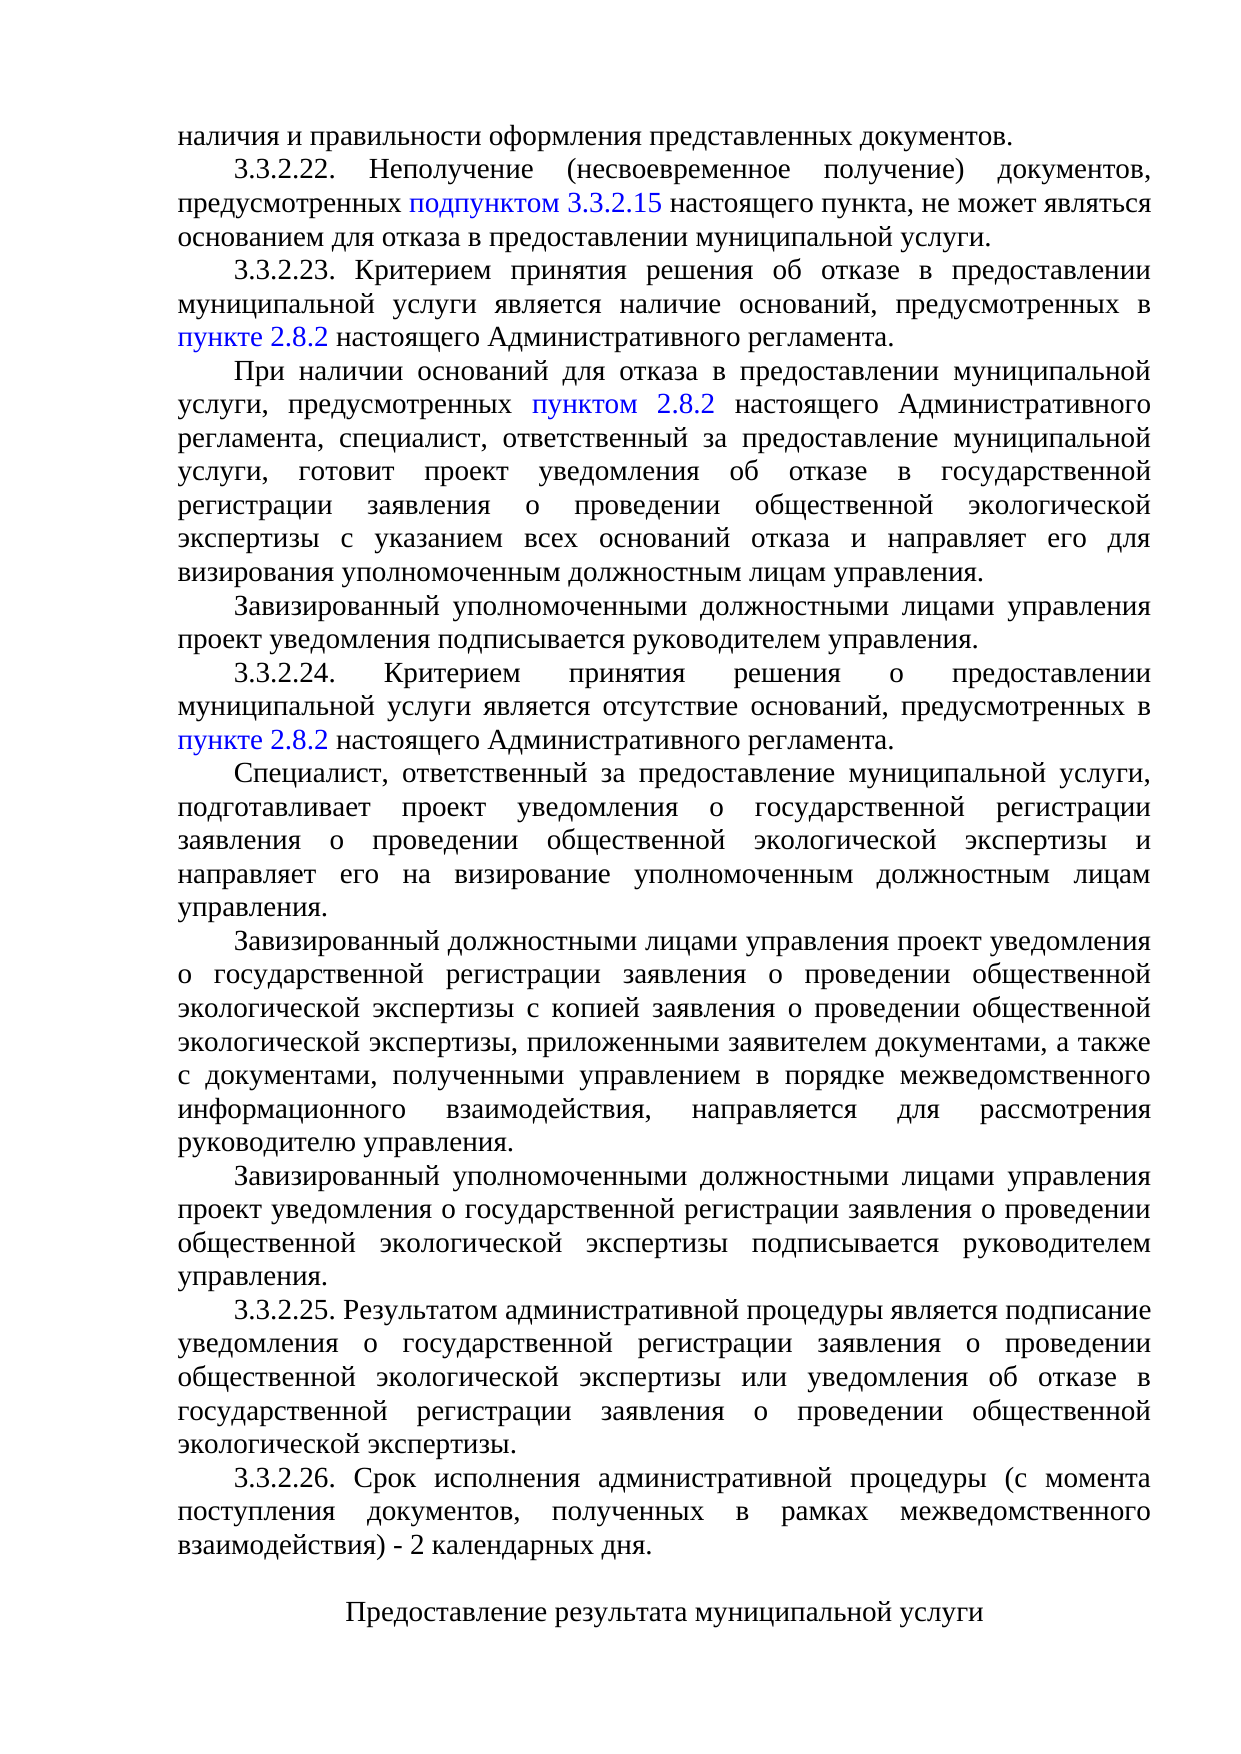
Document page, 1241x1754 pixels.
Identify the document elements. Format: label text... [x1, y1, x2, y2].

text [177, 118, 1152, 152]
text Завизированный уполномоченными должностными лицами управления проект уведомления о государственной регистрации заявления о проведении общественной экологической экспертизы подписывается руководителем управления. [177, 1158, 1152, 1292]
text 3.3.2.26. Срок исполнения административной процедуры (с момента поступления документов, полученных в рамках межведомственного взаимодействия) - 2 календарных дня. [177, 1460, 1152, 1560]
text 3.3.2.24. Критерием принятия решения о предоставлении муниципальной услуги является отсутствие оснований, предусмотренных в пункте 2.8.2 настоящего Административного регламента. [177, 655, 1152, 755]
text 3.3.2.25. Результатом административной процедуры является подписание уведомления о государственной регистрации заявления о проведении общественной экологической экспертизы или уведомления об отказе в государственной регистрации заявления о проведении общественной экологической экспертизы. [177, 1292, 1152, 1460]
text Завизированный уполномоченными должностными лицами управления проект уведомления подписывается руководителем управления. [177, 588, 1152, 655]
text Предоставление результата муниципальной услуги [177, 1594, 1152, 1627]
text Завизированный должностными лицами управления проект уведомления о государственной регистрации заявления о проведении общественной экологической экспертизы с копией заявления о проведении общественной экологической экспертизы, приложенными заявителем документами, а также с документами, полученными управлением в порядке межведомственного информационного взаимодействия, направляется для рассмотрения руководителю управления. [177, 923, 1152, 1158]
text При наличии оснований для отказа в предоставлении муниципальной услуги, предусмотренных пунктом 2.8.2 настоящего Административного регламента, специалист, ответственный за предоставление муниципальной услуги, готовит проект уведомления об отказе в государственной регистрации заявления о проведении общественной экологической экспертизы с указанием всех оснований отказа и направляет его для визирования уполномоченным должностным лицам управления. [177, 353, 1152, 588]
text 3.3.2.22. Неполучение (несвоевременное получение) документов, предусмотренных подпунктом 3.3.2.15 настоящего пункта, не может являться основанием для отказа в предоставлении муниципальной услуги. [177, 152, 1152, 252]
text 3.3.2.23. Критерием принятия решения об отказе в предоставлении муниципальной услуги является наличие оснований, предусмотренных в пункте 2.8.2 настоящего Административного регламента. [177, 252, 1152, 353]
text Специалист, ответственный за предоставление муниципальной услуги, подготавливает проект уведомления о государственной регистрации заявления о проведении общественной экологической экспертизы и направляет его на визирование уполномоченным должностным лицам управления. [177, 755, 1152, 923]
